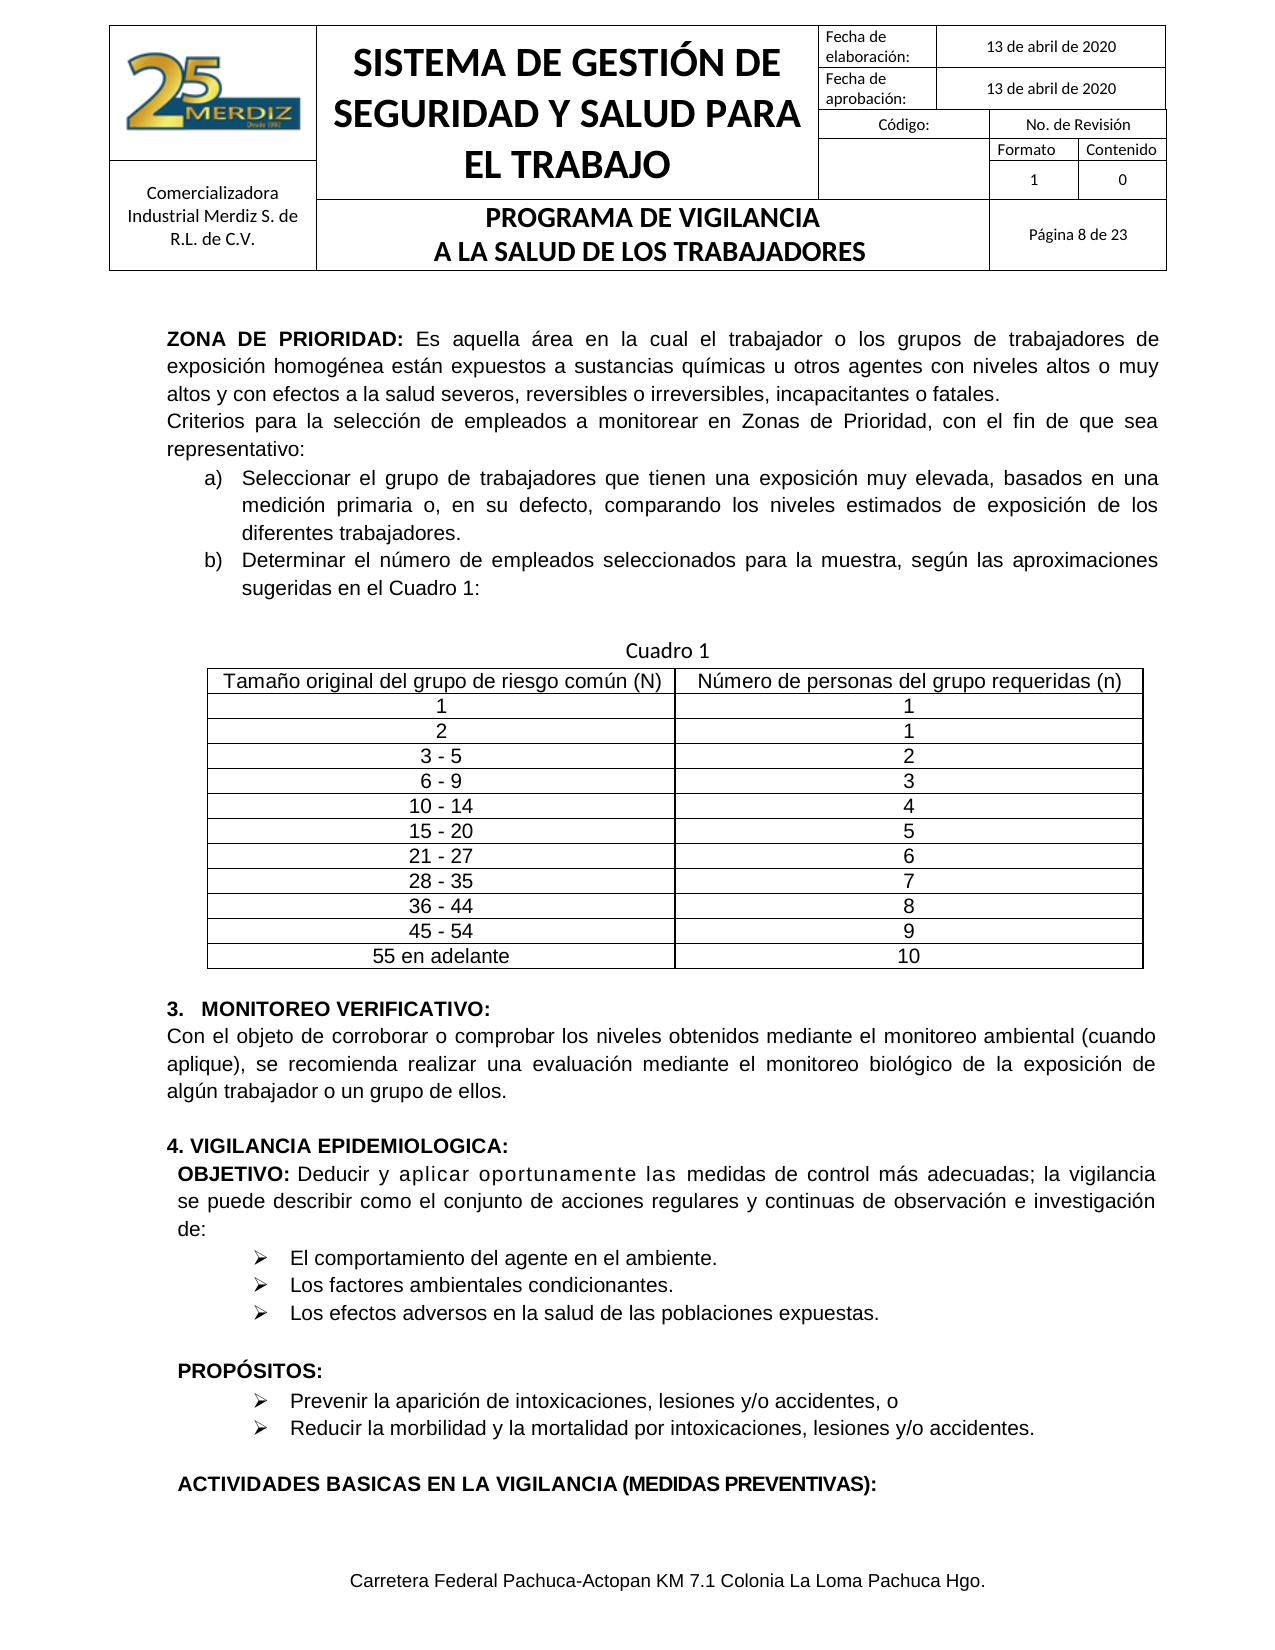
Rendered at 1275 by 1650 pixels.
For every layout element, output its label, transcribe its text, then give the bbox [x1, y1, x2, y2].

table_cell 2 [208, 719, 674, 743]
table_cell 9 [676, 919, 1142, 943]
text PROPÓSITOS: [177, 1359, 1156, 1383]
picture [116, 46, 311, 140]
list Los factores ambientales condicionantes. [252, 1273, 1156, 1297]
list El comportamiento del agente en el ambiente. [252, 1246, 1156, 1270]
table_cell 10 - 14 [208, 794, 674, 818]
table_header Tamaño original del grupo de riesgo común (N) [208, 669, 674, 693]
table_cell 15 - 20 [208, 819, 674, 843]
table_cell 6 [676, 844, 1142, 868]
table_cell 2 [676, 744, 1142, 768]
table_cell 8 [676, 894, 1142, 918]
table_cell 21 - 27 [208, 844, 674, 868]
text 3. MONITOREO VERIFICATIVO: [167, 997, 1156, 1021]
table_cell 10 [676, 944, 1142, 968]
list Prevenir la aparición de intoxicaciones, lesiones y/o accidentes, o [252, 1388, 1156, 1413]
list Determinar el número de empleados seleccionados para la muestra, según las aproximaciones sugeridas en el Cuadro 1: [204, 548, 1159, 599]
table_cell 1 [676, 694, 1142, 718]
table_cell 7 [676, 869, 1142, 893]
text Con el objeto de corroborar o comprobar los niveles obtenidos mediante el monitoreo ambiental (cuando aplique), se recomienda realizar una evaluación mediante el monitoreo biológico de la exposición de algún trabajador o un grupo de ellos. [167, 1024, 1156, 1103]
table_cell 36 - 44 [208, 894, 674, 918]
table_cell 6 - 9 [208, 769, 674, 793]
table_cell 4 [676, 794, 1142, 818]
table_cell 1 [208, 694, 674, 718]
table_cell 3 [676, 769, 1142, 793]
text Criterios para la selección de empleados a monitorear en Zonas de Prioridad, con el fin de que sea representativo: [167, 409, 1159, 461]
list Reducir la morbilidad y la mortalidad por intoxicaciones, lesiones y/o accidentes. [252, 1416, 1156, 1440]
table_cell 45 - 54 [208, 919, 674, 943]
table_cell 3 - 5 [208, 744, 674, 768]
table_cell 55 en adelante [208, 944, 674, 968]
text 4. VIGILANCIA EPIDEMIOLOGICA: [167, 1134, 1156, 1158]
table_cell 5 [676, 819, 1142, 843]
text ACTIVIDADES BASICAS EN LA VIGILANCIA (MEDIDAS PREVENTIVAS): [177, 1471, 1156, 1495]
text Cuadro 1 [167, 636, 1169, 664]
list Seleccionar el grupo de trabajadores que tienen una exposición muy elevada, basados en una medición primaria o, en su defecto, comparando los niveles estimados de exposición de los diferentes trabajadores. [204, 466, 1159, 544]
list Los efectos adversos en la salud de las poblaciones expuestas. [252, 1301, 1156, 1325]
table_cell 1 [676, 719, 1142, 743]
table_cell 28 - 35 [208, 869, 674, 893]
text OBJETIVO: Deducir y aplicar oportunamente las medidas de control más adecuadas; la vigilancia se puede describir como el conjunto de acciones regulares y continuas de observación e investigación de: [177, 1162, 1156, 1241]
table_header Número de personas del grupo requeridas (n) [676, 669, 1142, 693]
text ZONA DE PRIORIDAD: Es aquella área en la cual el trabajador o los grupos de trabajadores de exposición homogénea están expuestos a sustancias químicas u otros agentes con niveles altos o muy altos y con efectos a la salud severos, reversibles o irreversibles, incapacitantes o fatales. [167, 326, 1159, 405]
